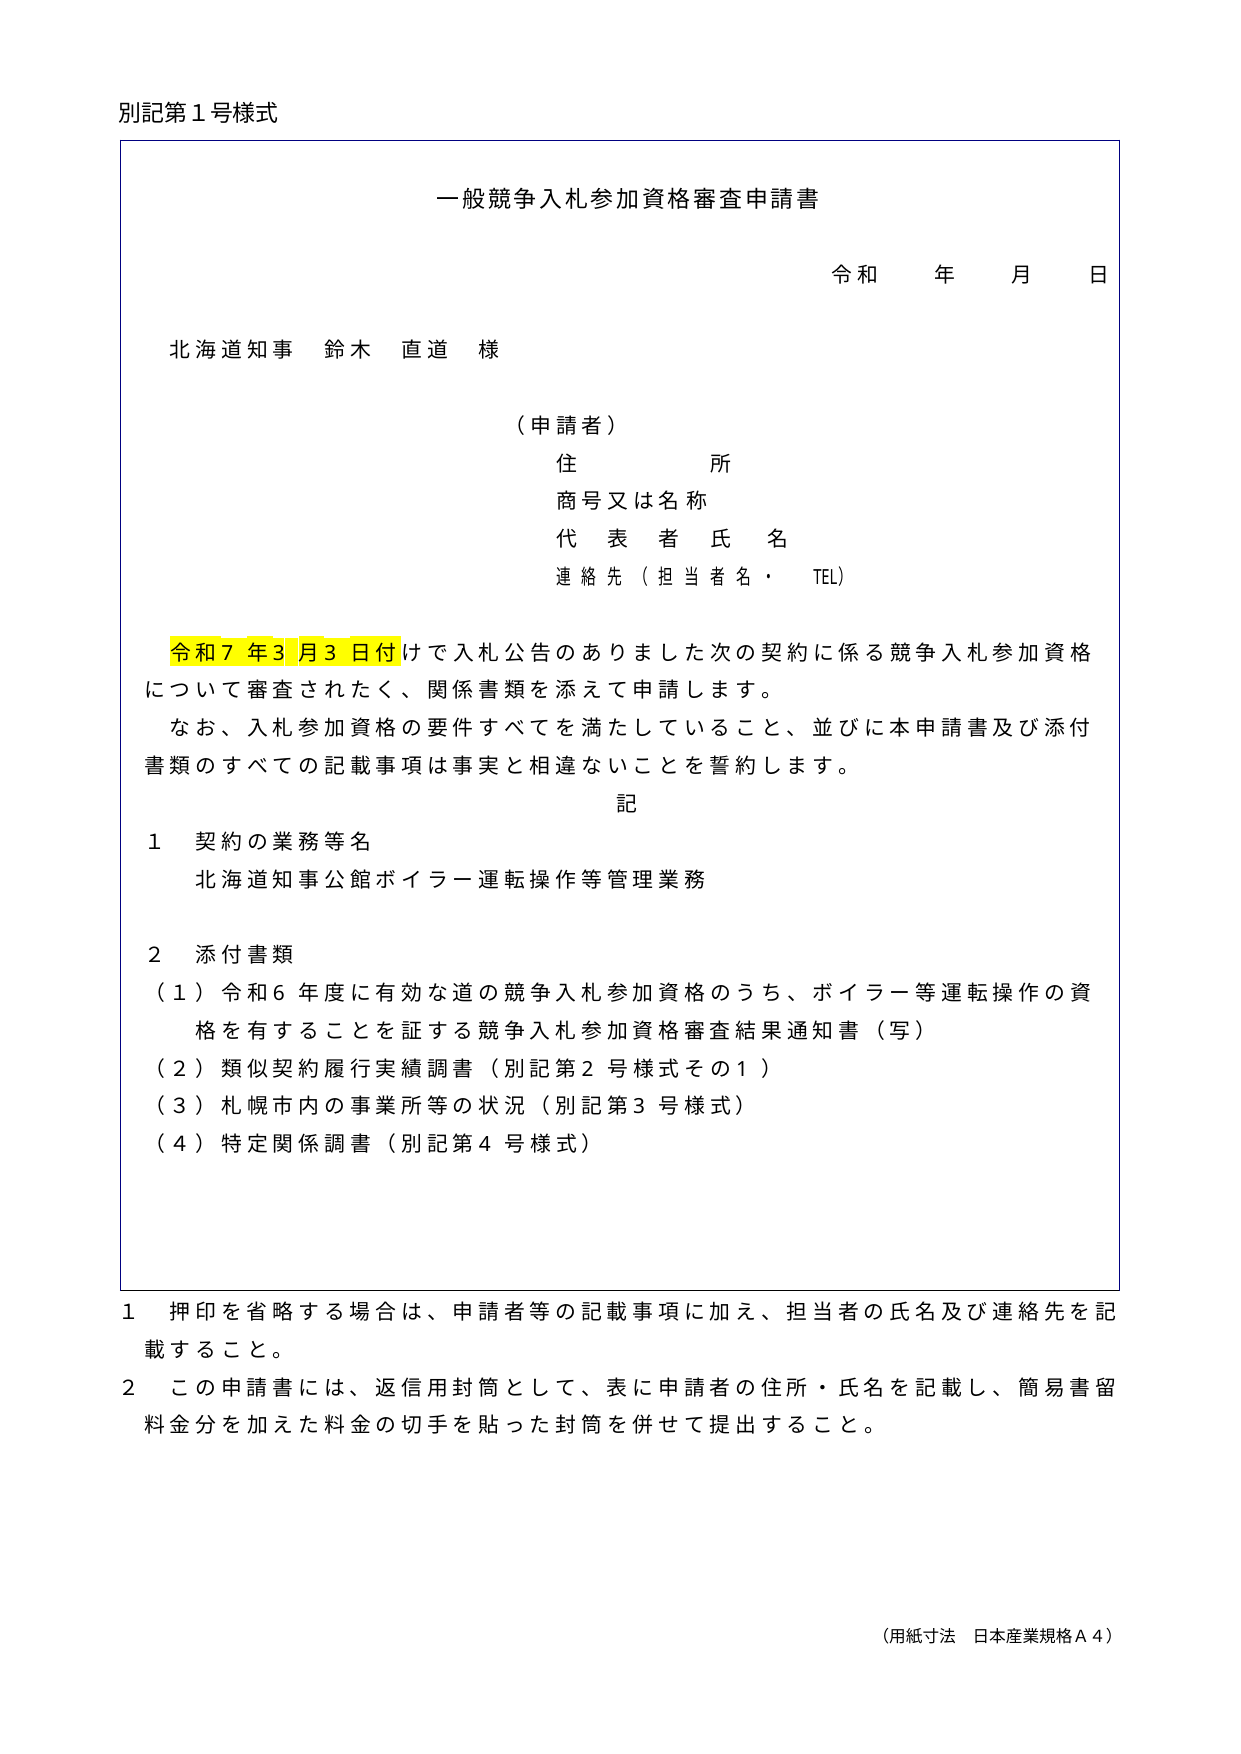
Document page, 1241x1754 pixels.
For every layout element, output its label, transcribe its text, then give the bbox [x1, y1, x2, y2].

table_header 一般競争入札参加資格審査申請書 令和 年 月 日 北海道知事 鈴木 直道 様 （申請者） 住 所 商号又は名称 代表者氏名 連絡先（担当者名・TEL） 令和7年3月3日付けで入札公告のありました次の契約に係る競争入札参加資格について審査されたく、関係書類を添えて申請します。 なお、入札参加資格の要件すべてを満たしていること、並びに本申請書及び添付書類のすべての記載事項は事実と相違ないことを誓約します。 記 １ 契約の業務等名 北海道知事公館ボイラー運転操作等管理業務 ２ 添付書類 （１）令和6年度に有効な道の競争入札参加資格のうち、ボイラー等運転操作の資格を有することを証する競争入札参加資格審査結果通知書（写） （２）類似契約履行実績調書（別記第2号様式その1） （３）札幌市内の事業所等の状況（別記第3号様式） （４）特定関係調書（別記第4号様式） [121, 141, 1119, 1290]
text ２ この申請書には、返信用封筒として、表に申請者の住所・氏名を記載し、簡易書留料金分を加えた料金の切手を貼った封筒を併せて提出すること。 [118, 1367, 1122, 1443]
text １ 押印を省略する場合は、申請者等の記載事項に加え、担当者の氏名及び連絡先を記載すること。 [118, 1291, 1122, 1367]
